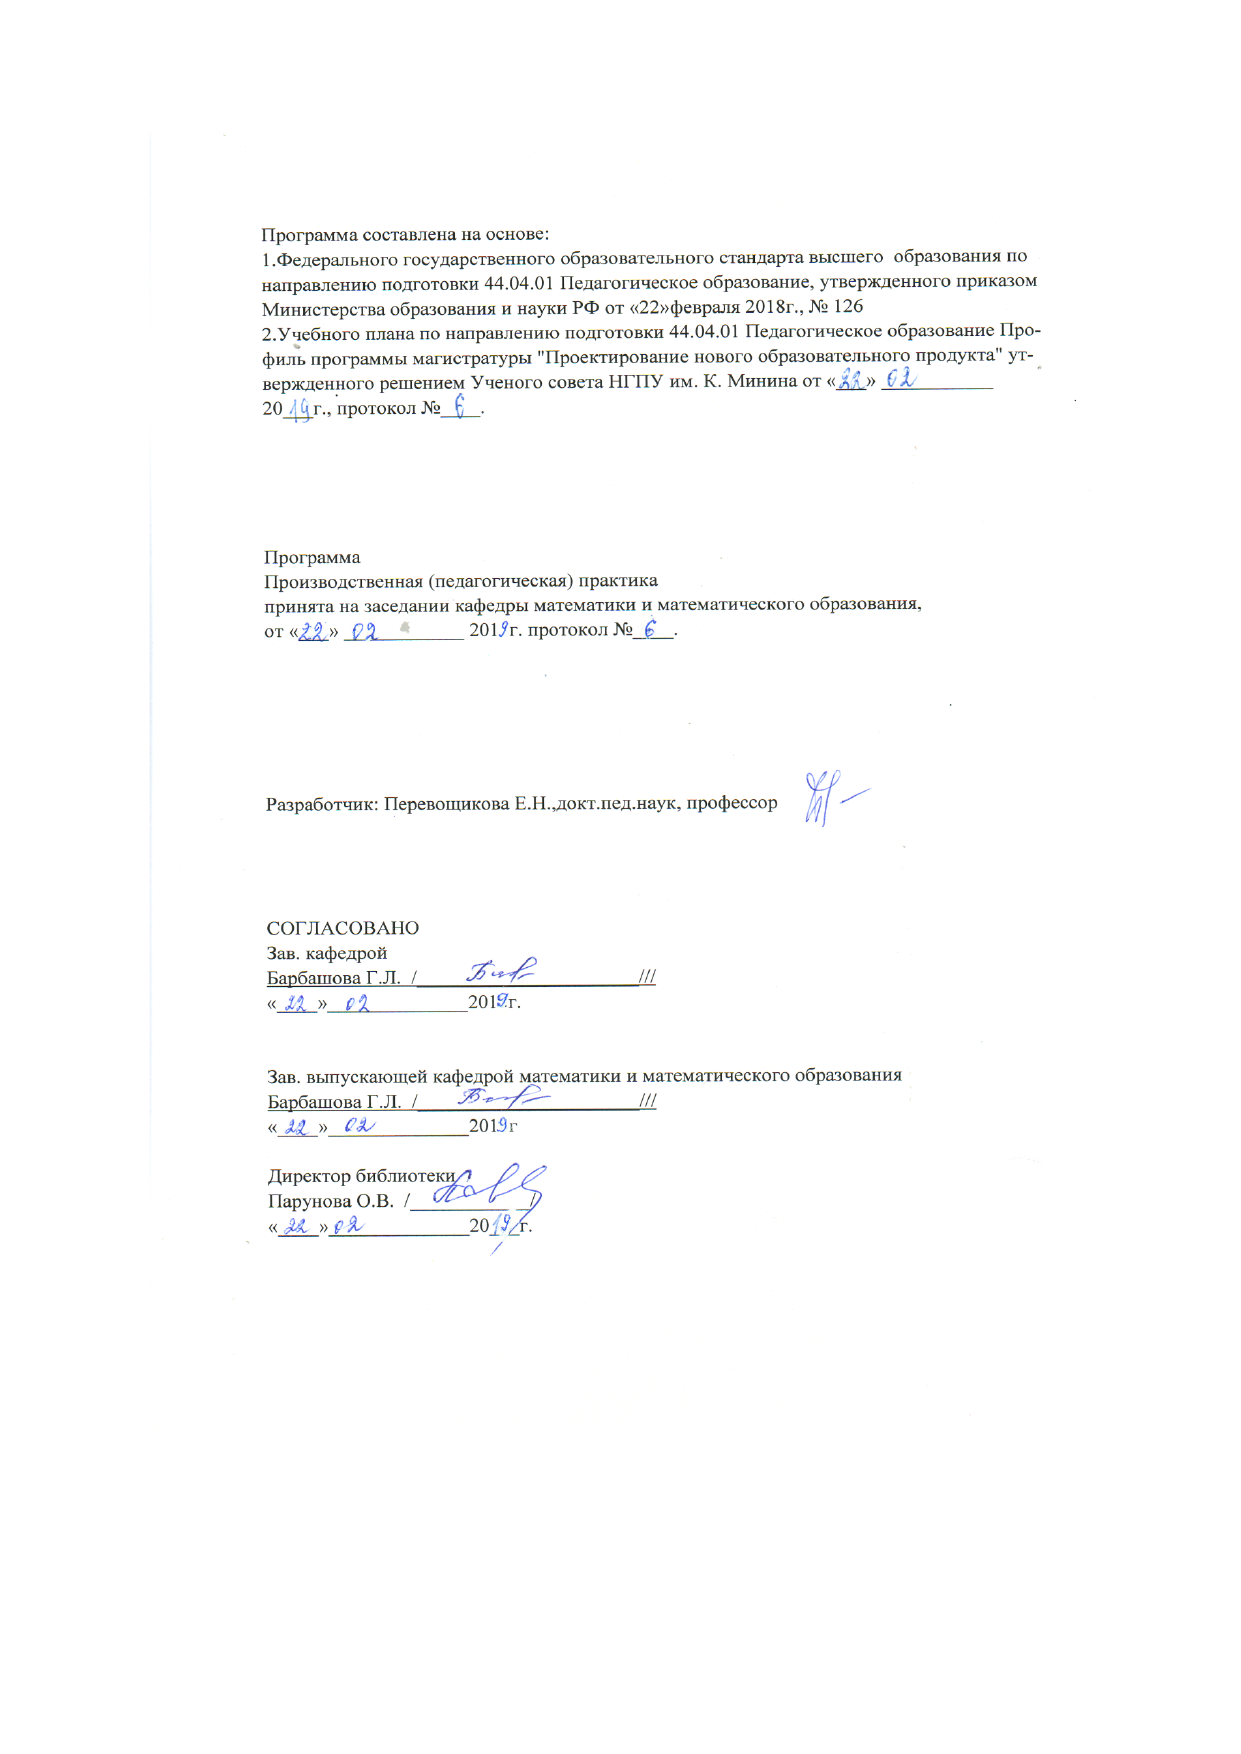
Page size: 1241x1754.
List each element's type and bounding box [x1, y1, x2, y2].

picture [140, 125, 1143, 1437]
